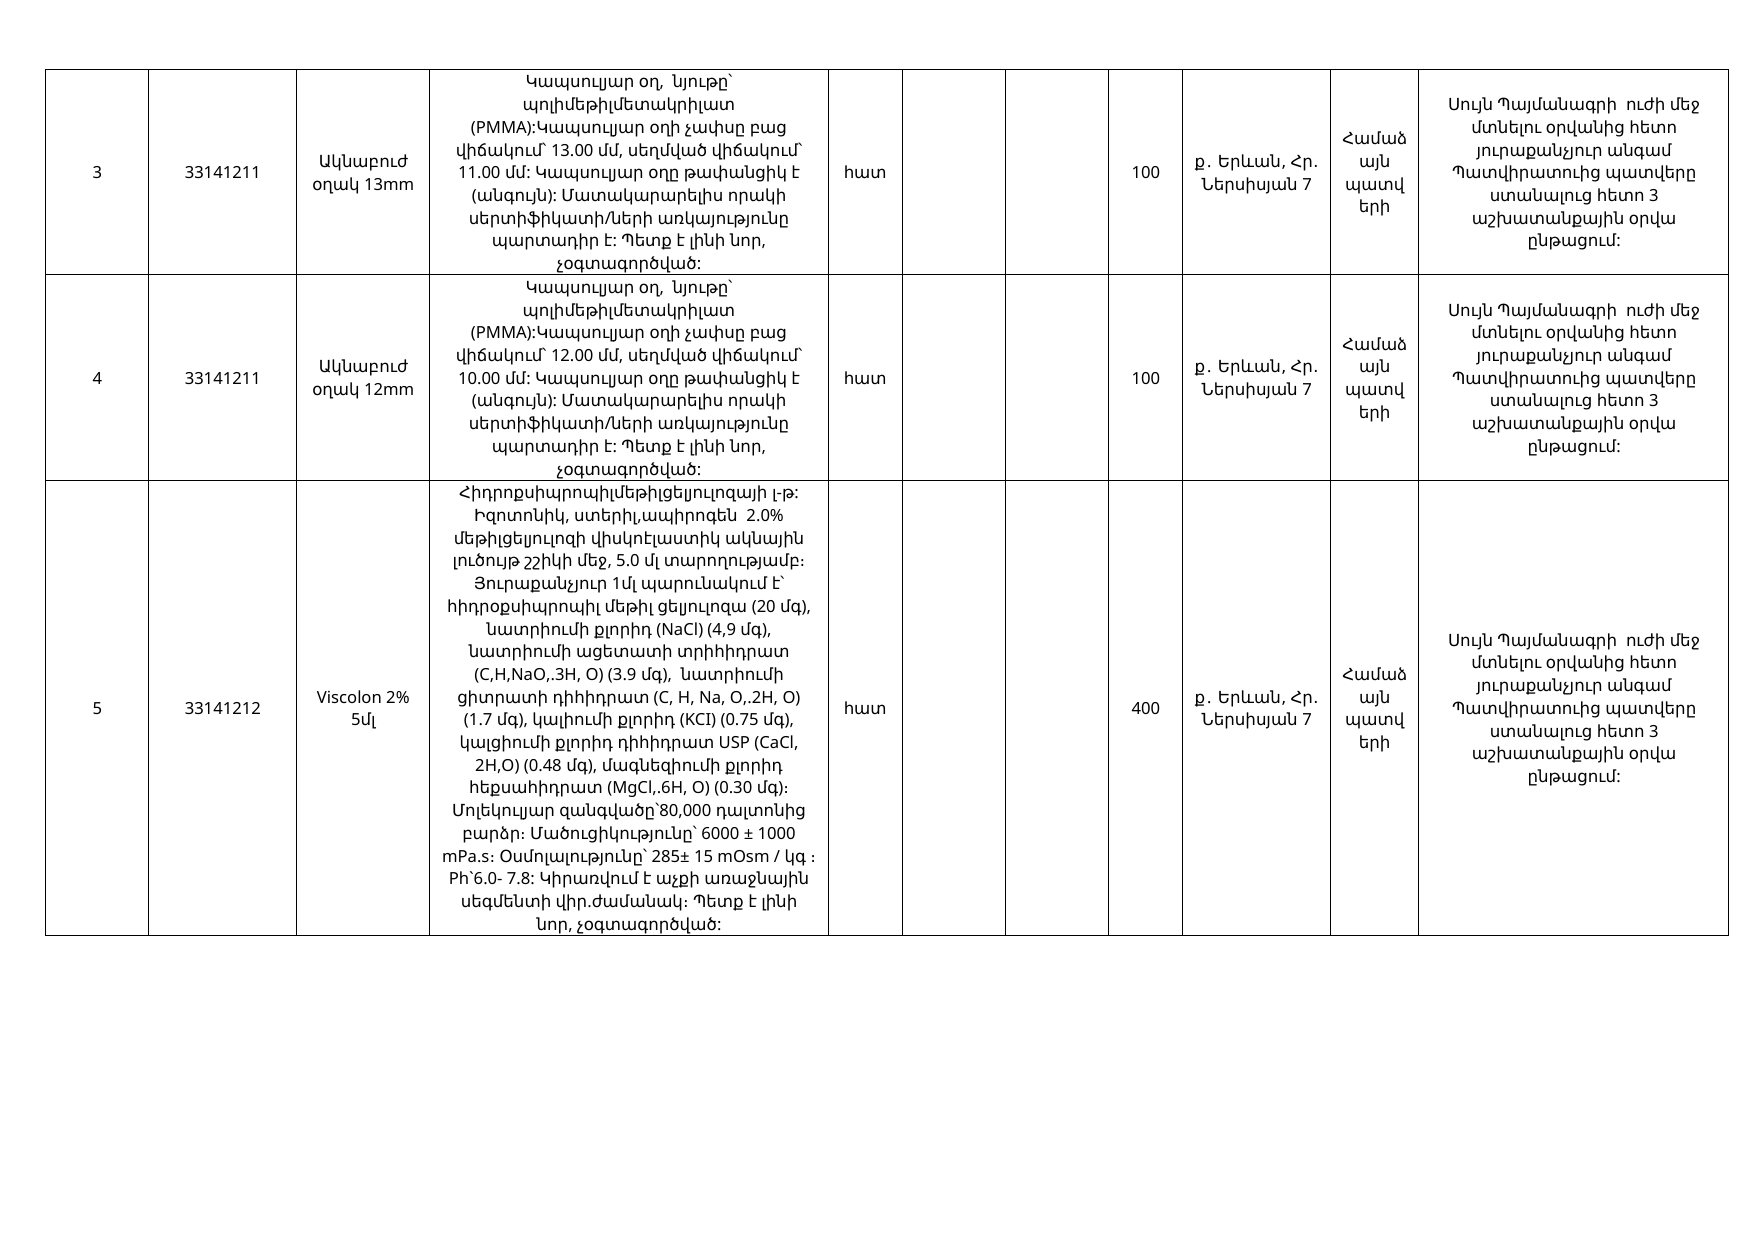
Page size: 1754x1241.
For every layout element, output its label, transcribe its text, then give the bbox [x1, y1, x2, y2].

table_cell ք․ Երևան, Հր․ Ներսիսյան 7 [1183, 275, 1330, 480]
table_cell 4 [46, 275, 148, 480]
table_cell [903, 70, 1005, 274]
table_cell 100 [1109, 275, 1182, 480]
table_cell հատ [829, 481, 902, 935]
table_cell [1006, 70, 1108, 274]
table_cell Համաձայն պատվերի [1331, 275, 1418, 480]
table_cell [1006, 275, 1108, 480]
table_cell 33141211 [149, 275, 296, 480]
table_cell Սույն Պայմանագրի ուժի մեջ մտնելու օրվանից հետո յուրաքանչյուր անգամ Պատվիրատուից պատվերը ստանալուց հետո 3 աշխատանքային օրվա ընթացում: [1419, 275, 1728, 480]
table_cell 3 [46, 70, 148, 274]
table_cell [1419, 70, 1728, 274]
table_cell 5 [46, 481, 148, 935]
table_cell Viscolon 2% 5մլ [297, 481, 429, 935]
table_cell Կապսուլյար օղ, նյութը՝ պոլիմեթիլմետակրիլատ (PMMA):Կապսուլյար օղի չափսը բաց վիճակում՝ 13.00 մմ, սեղմված վիճակում՝ 11.00 մմ: Կապսուլյար օղը թափանցիկ է (անգույն): Մատակարարելիս որակի սերտիֆիկատի/ների առկայությունը պարտադիր է: Պետք է լինի նոր, չօգտագործված: [430, 70, 828, 274]
table_cell 33141211 [149, 70, 296, 274]
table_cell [1419, 481, 1728, 935]
table_cell 33141212 [149, 481, 296, 935]
table_cell Ակնաբուժ օղակ 12mm [297, 275, 429, 480]
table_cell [1183, 481, 1330, 935]
table_cell հատ [829, 275, 902, 480]
table_cell [1006, 481, 1108, 935]
table_cell [903, 481, 1005, 935]
table_cell Համաձայն պատվերի [1331, 481, 1418, 935]
table_cell Համաձայն պատվերի [1331, 70, 1418, 274]
table_cell Կապսուլյար օղ, նյութը՝ պոլիմեթիլմետակրիլատ (PMMA):Կապսուլյար օղի չափսը բաց վիճակում՝ 12.00 մմ, սեղմված վիճակում՝ 10.00 մմ: Կապսուլյար օղը թափանցիկ է (անգույն): Մատակարարելիս որակի սերտիֆիկատի/ների առկայությունը պարտադիր է: Պետք է լինի նոր, չօգտագործված: [430, 275, 828, 480]
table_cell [1183, 70, 1330, 274]
table_cell հատ [829, 70, 902, 274]
table_cell Հիդրոքսիպրոպիլմեթիլցելյուլոզայի լ-թ: Իզոտոնիկ, ստերիլ,ապիրոգեն 2.0% մեթիլցելյուլոզի վիսկոէլաստիկ ակնային լուծույթ շշիկի մեջ, 5.0 մլ տարողությամբ։ Յուրաքանչյուր 1մլ պարունակում է՝ հիդրօքսիպրոպիլ մեթիլ ցելյուլոզա (20 մգ), նատրիումի քլորիդ (NaCl) (4,9 մգ), նատրիումի ացետատի տրիհիդրատ (C,H,NaO,.3H, O) (3.9 մգ), նատրիումի ցիտրատի դիհիդրատ (C, H, Na, O,.2H, O) (1.7 մգ), կալիումի քլորիդ (KCI) (0.75 մգ), կալցիումի քլորիդ դիհիդրատ USP (CaCl, 2H,O) (0.48 մգ), մագնեզիումի քլորիդ հեքսահիդրատ (MgCl,.6H, O) (0.30 մգ)։ Մոլեկուլյար զանգվածը՝80,000 դալտոնից բարձր։ Մածուցիկությունը՝ 6000 ± 1000 mPa.s։ Օսմոլալությունը՝ 285± 15 mOsm / կգ ։ Ph`6.0- 7.8: Կիրառվում է աչքի առաջնային սեգմենտի վիր.ժամանակ։ Պետք է լինի նոր, չօգտագործված: [430, 481, 828, 935]
table_cell [903, 275, 1005, 480]
table_cell Ակնաբուժ օղակ 13mm [297, 70, 429, 274]
table_cell 400 [1109, 481, 1182, 935]
table_cell 100 [1109, 70, 1182, 274]
